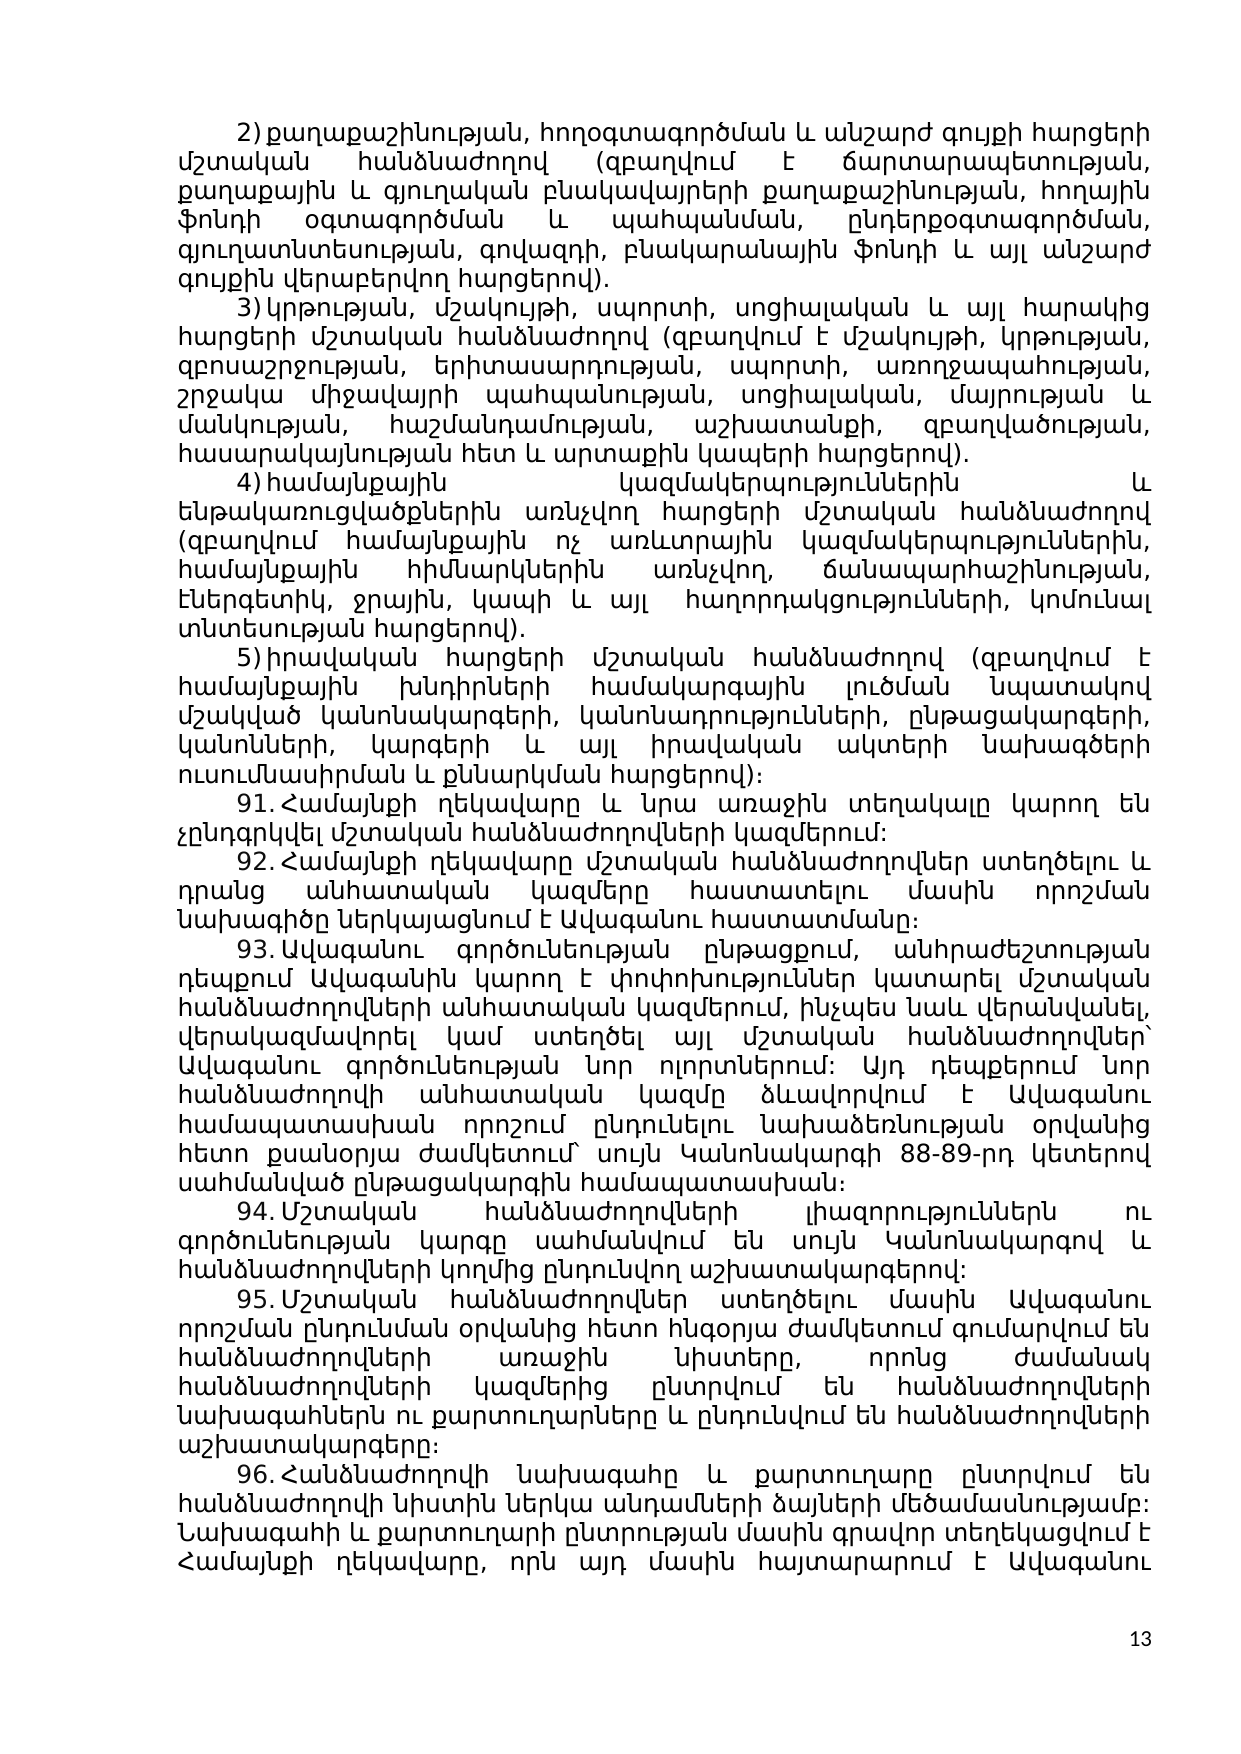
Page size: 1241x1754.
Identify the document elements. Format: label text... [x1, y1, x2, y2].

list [177, 1460, 1152, 1576]
list Համայնքի ղեկավարը մշտական հանձնաժողովներ ստեղծելու և դրանց անհատական կազմերը հաստատելու մասին որոշման նախագիծը ներկայացնում է Ավագանու հաստատմանը։ [177, 847, 1152, 935]
list Համայնքի ղեկավարը և նրա առաջին տեղակալը կարող են չընդգրկվել մշտական հանձնաժողովների կազմերում: [177, 789, 1152, 847]
list Մշտական հանձնաժողովներ ստեղծելու մասին Ավագանու որոշման ընդունման օրվանից հետո հնգօրյա ժամկետում գումարվում են հանձնաժողովների առաջին նիստերը, որոնց ժամանակ հանձնաժողովների կազմերից ընտրվում են հանձնաժողովների նախագահներն ու քարտուղարները և ընդունվում են հանձնաժողովների աշխատակարգերը։ [177, 1285, 1152, 1460]
list համայնքային կազմակերպություններին և ենթակառուցվածքներին առնչվող հարցերի մշտական հանձնաժողով (զբաղվում համայնքային ոչ առևտրային կազմակերպություններին, համայնքային հիմնարկներին առնչվող, ճանապարհաշինության, էներգետիկ, ջրային, կապի և այլ հաղորդակցությունների, կոմունալ տնտեսության հարցերով). [177, 468, 1152, 643]
list իրավական հարցերի մշտական հանձնաժողով (զբաղվում է համայնքային խնդիրների համակարգային լուծման նպատակով մշակված կանոնակարգերի, կանոնադրությունների, ընթացակարգերի, կանոնների, կարգերի և այլ իրավական ակտերի նախագծերի ուսումնասիրման և քննարկման հարցերով)։ [177, 643, 1152, 789]
list քաղաքաշինության, հողօգտագործման և անշարժ գույքի հարցերի մշտական հանձնաժողով (զբաղվում է ճարտարապետության, քաղաքային և գյուղական բնակավայրերի քաղաքաշինության, հողային ֆոնդի օգտագործման և պահպանման, ընդերքօգտագործման, գյուղատնտեսության, գովազդի, բնակարանային ֆոնդի և այլ անշարժ գույքին վերաբերվող հարցերով). [177, 118, 1152, 293]
list Մշտական հանձնաժողովների լիազորություններն ու գործունեության կարգը սահմանվում են սույն Կանոնակարգով և հանձնաժողովների կողմից ընդունվող աշխատակարգերով: [177, 1197, 1152, 1285]
list կրթության, մշակույթի, սպորտի, սոցիալական և այլ հարակից հարցերի մշտական հանձնաժողով (զբաղվում է մշակույթի, կրթության, զբոսաշրջության, երիտասարդության, սպորտի, առողջապահության, շրջակա միջավայրի պահպանության, սոցիալական, մայրության և մանկության, հաշմանդամության, աշխատանքի, զբաղվածության, հասարակայնության հետ և արտաքին կապերի հարցերով). [177, 293, 1152, 468]
list Ավագանու գործունեության ընթացքում, անհրաժեշտության դեպքում Ավագանին կարող է փոփոխություններ կատարել մշտական հանձնաժողովների անհատական կազմերում, ինչպես նաև վերանվանել, վերակազմավորել կամ ստեղծել այլ մշտական ​​հանձնաժողովներ՝ Ավագանու գործունեության նոր ոլորտներում: Այդ դեպքերում նոր հանձնաժողովի անհատական կազմը ձևավորվում է Ավագանու համապատասխան որոշում ընդունելու նախաձեռնության օրվանից հետո քսանօրյա ժամկետում՝ սույն Կանոնակարգի 88-89-րդ կետերով սահմանված ընթացակարգին համապատասխան։ [177, 935, 1152, 1197]
